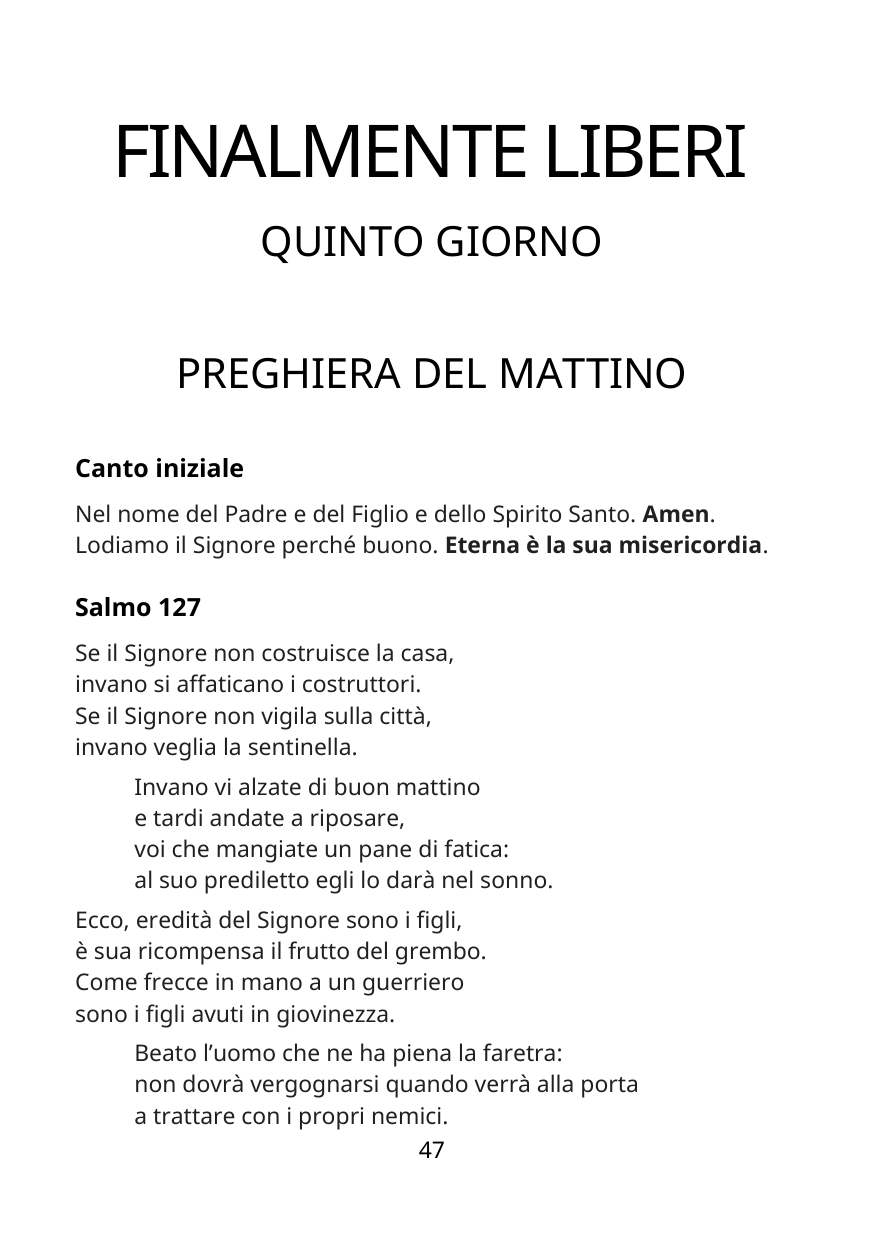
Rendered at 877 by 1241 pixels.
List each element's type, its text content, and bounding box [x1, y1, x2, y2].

text Nel nome del Padre e del Figlio e dello Spirito Santo. Amen. [75, 498, 788, 529]
subtitle FINALMENTE LIBERI [75, 100, 788, 199]
text Salmo 127 [75, 589, 788, 624]
text QUINTO GIORNO [75, 212, 788, 269]
text al suo prediletto egli lo darà nel sonno. [134, 864, 788, 895]
text Lodiamo il Signore perché buono. Eterna è la sua misericordia. [75, 529, 788, 560]
text invano veglia la sentinella. [75, 731, 788, 762]
text e tardi andate a riposare, [134, 802, 788, 833]
text è sua ricompensa il frutto del grembo. [75, 935, 788, 966]
text Come frecce in mano a un guerriero [75, 966, 788, 997]
text invano si affaticano i costruttori. [75, 668, 788, 699]
text PREGHIERA DEL MATTINO [75, 344, 788, 400]
text non dovrà vergognarsi quando verrà alla porta [134, 1068, 788, 1099]
text Se il Signore non costruisce la casa, [75, 637, 788, 668]
text voi che mangiate un pane di fatica: [134, 833, 788, 864]
text sono i figli avuti in giovinezza. [75, 997, 788, 1029]
text Canto iniziale [75, 450, 788, 484]
text Ecco, eredità del Signore sono i figli, [75, 904, 788, 935]
text Se il Signore non vigila sulla città, [75, 699, 788, 731]
text Beato l’uomo che ne ha piena la faretra: [134, 1037, 788, 1068]
text a trattare con i propri nemici. [134, 1099, 788, 1131]
text Invano vi alzate di buon mattino [134, 770, 788, 802]
